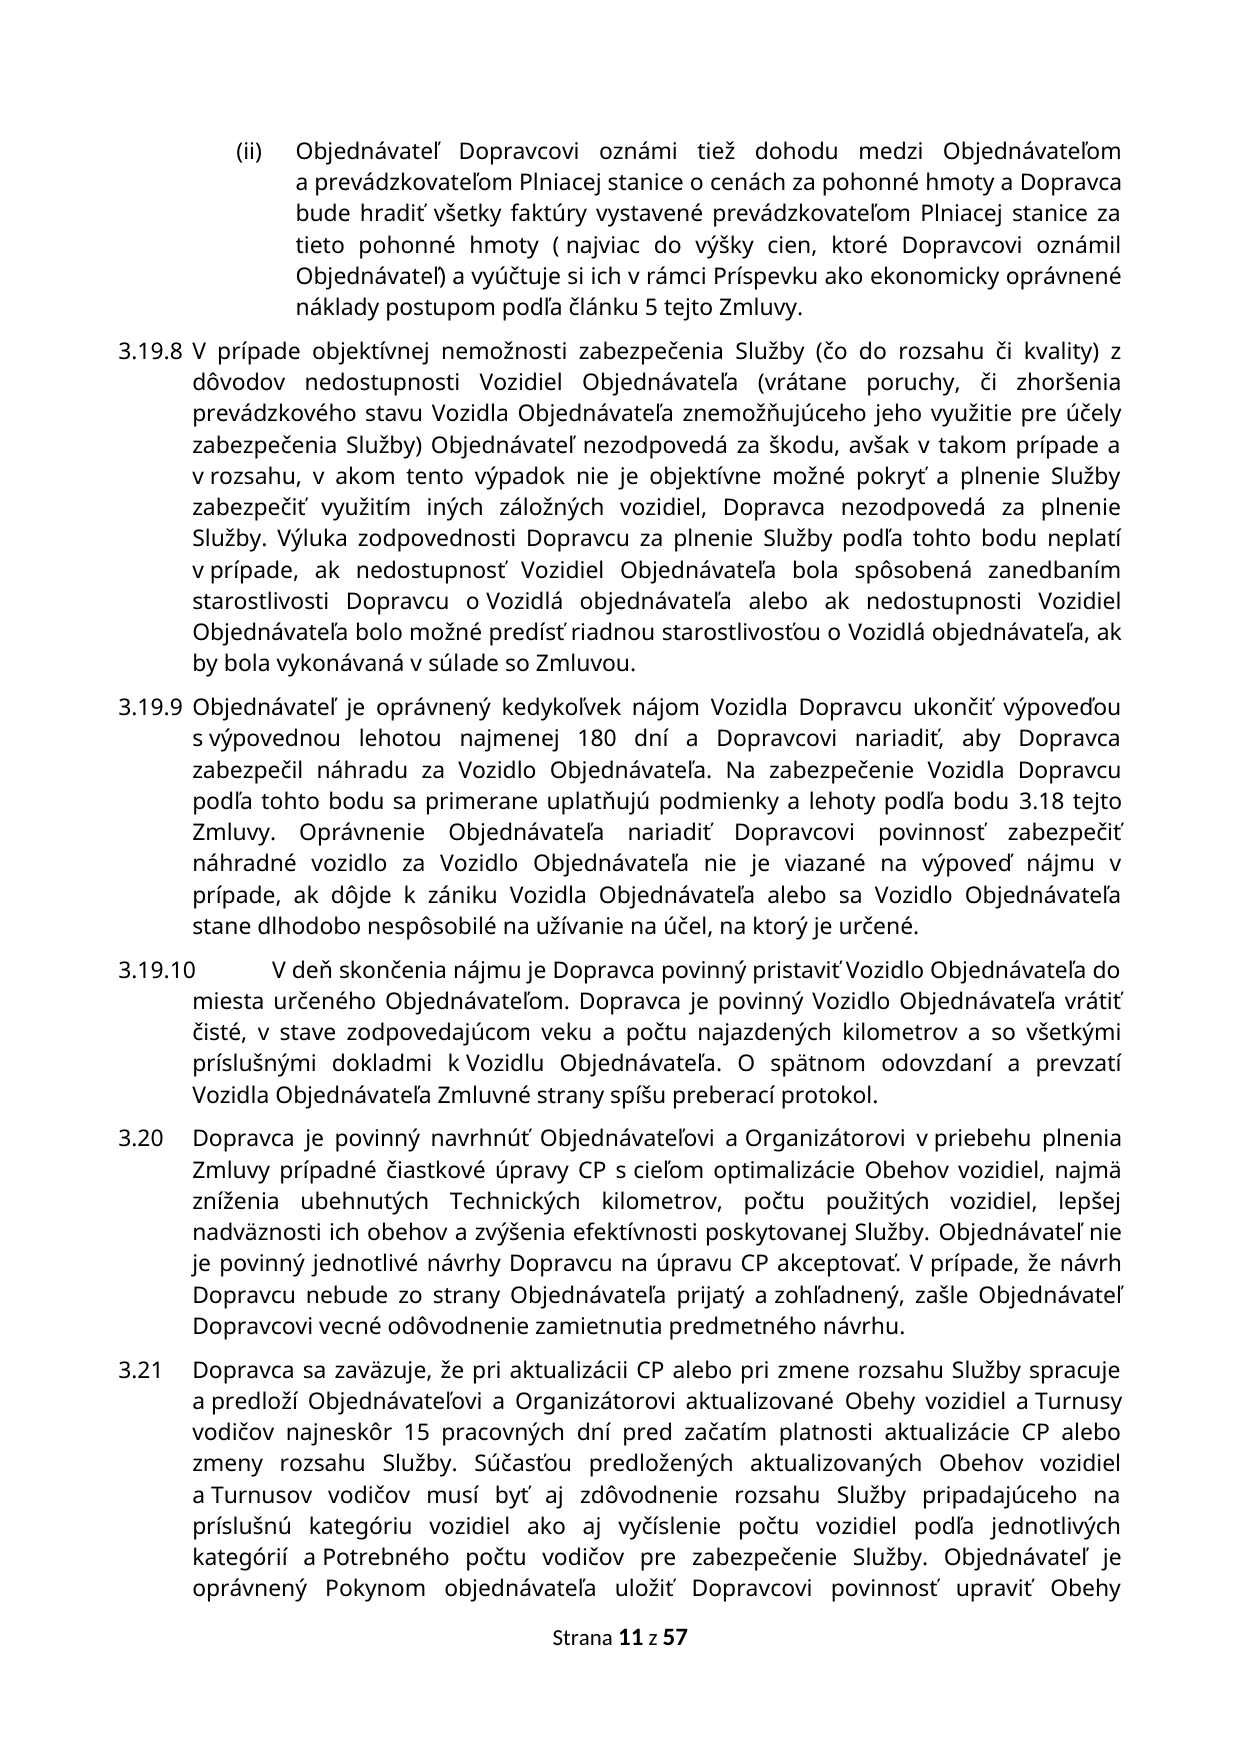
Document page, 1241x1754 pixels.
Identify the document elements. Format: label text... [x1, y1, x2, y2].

subtitle V deň skončenia nájmu je Dopravca povinný pristaviť Vozidlo Objednávateľa do miesta určeného Objednávateľom. Dopravca je povinný Vozidlo Objednávateľa vrátiť čisté, v stave zodpovedajúcom veku a počtu najazdených kilometrov a so všetkými príslušnými dokladmi k Vozidlu Objednávateľa. O spätnom odovzdaní a prevzatí Vozidla Objednávateľa Zmluvné strany spíšu preberací protokol. [118, 953, 1122, 1110]
subtitle Dopravca je povinný navrhnúť Objednávateľovi a Organizátorovi v priebehu plnenia Zmluvy prípadné čiastkové úpravy CP s cieľom optimalizácie Obehov vozidiel, najmä zníženia ubehnutých Technických kilometrov, počtu použitých vozidiel, lepšej nadväznosti ich obehov a zvýšenia efektívnosti poskytovanej Služby. Objednávateľ nie je povinný jednotlivé návrhy Dopravcu na úpravu CP akceptovať. V prípade, že návrh Dopravcu nebude zo strany Objednávateľa prijatý a zohľadnený, zašle Objednávateľ Dopravcovi vecné odôvodnenie zamietnutia predmetného návrhu. [118, 1122, 1122, 1341]
subtitle Objednávateľ Dopravcovi oznámi tiež dohodu medzi Objednávateľom a prevádzkovateľom Plniacej stanice o cenách za pohonné hmoty a Dopravca bude hradiť všetky faktúry vystavené prevádzkovateľom Plniacej stanice za tieto pohonné hmoty ( najviac do výšky cien, ktoré Dopravcovi oznámil Objednávateľ) a vyúčtuje si ich v rámci Príspevku ako ekonomicky oprávnené náklady postupom podľa článku 5 tejto Zmluvy. [236, 135, 1122, 322]
subtitle Objednávateľ je oprávnený kedykoľvek nájom Vozidla Dopravcu ukončiť výpoveďou s výpovednou lehotou najmenej 180 dní a Dopravcovi nariadiť, aby Dopravca zabezpečil náhradu za Vozidlo Objednávateľa. Na zabezpečenie Vozidla Dopravcu podľa tohto bodu sa primerane uplatňujú podmienky a lehoty podľa bodu 3.18 tejto Zmluvy. Oprávnenie Objednávateľa nariadiť Dopravcovi povinnosť zabezpečiť náhradné vozidlo za Vozidlo Objednávateľa nie je viazané na výpoveď nájmu v prípade, ak dôjde k zániku Vozidla Objednávateľa alebo sa Vozidlo Objednávateľa stane dlhodobo nespôsobilé na užívanie na účel, na ktorý je určené. [118, 691, 1122, 941]
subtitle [118, 1353, 1122, 1603]
subtitle V prípade objektívnej nemožnosti zabezpečenia Služby (čo do rozsahu či kvality) z dôvodov nedostupnosti Vozidiel Objednávateľa (vrátane poruchy, či zhoršenia prevádzkového stavu Vozidla Objednávateľa znemožňujúceho jeho využitie pre účely zabezpečenia Služby) Objednávateľ nezodpovedá za škodu, avšak v takom prípade a v rozsahu, v akom tento výpadok nie je objektívne možné pokryť a plnenie Služby zabezpečiť využitím iných záložných vozidiel, Dopravca nezodpovedá za plnenie Služby. Výluka zodpovednosti Dopravcu za plnenie Služby podľa tohto bodu neplatí v prípade, ak nedostupnosť Vozidiel Objednávateľa bola spôsobená zanedbaním starostlivosti Dopravcu o Vozidlá objednávateľa alebo ak nedostupnosti Vozidiel Objednávateľa bolo možné predísť riadnou starostlivosťou o Vozidlá objednávateľa, ak by bola vykonávaná v súlade so Zmluvou. [118, 335, 1122, 678]
